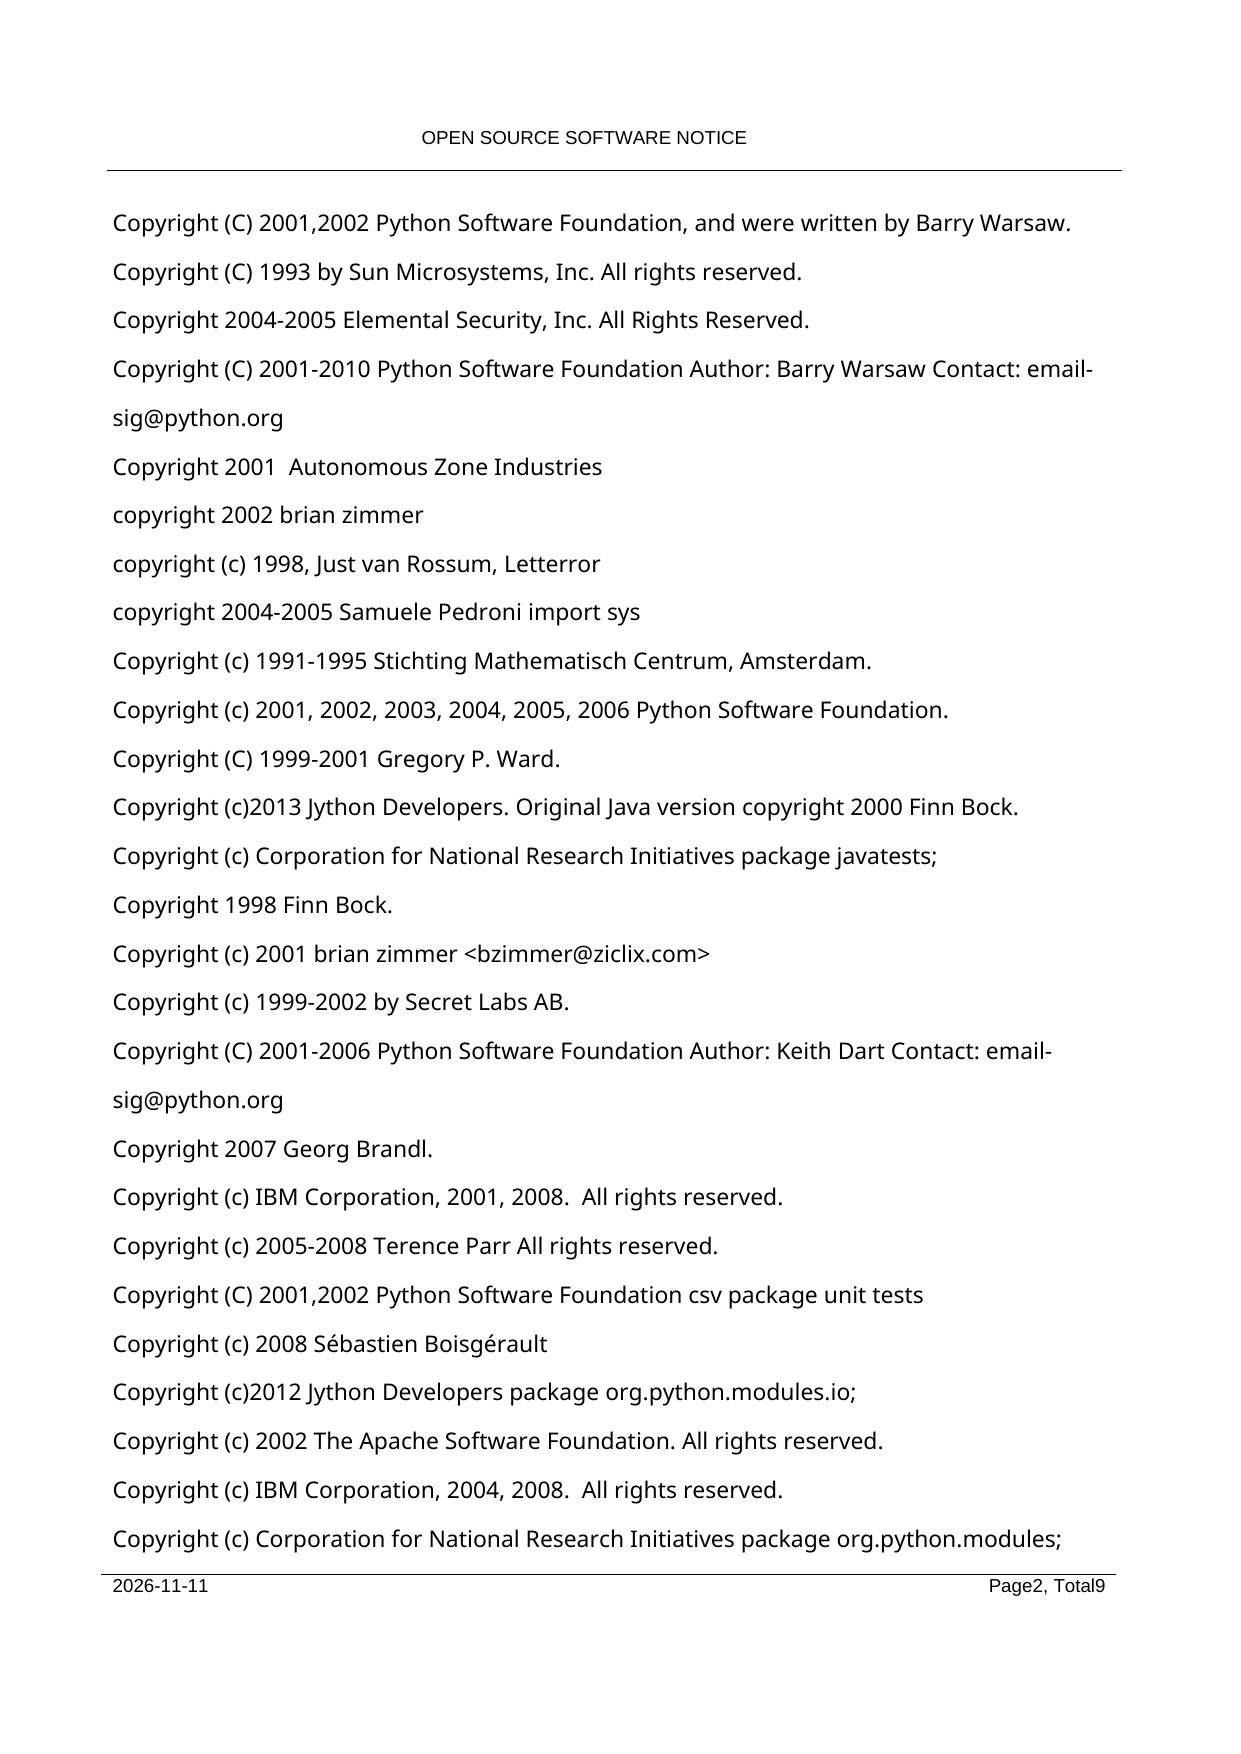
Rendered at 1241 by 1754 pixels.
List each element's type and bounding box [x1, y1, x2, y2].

text [112, 206, 1128, 483]
text [112, 498, 1128, 1554]
